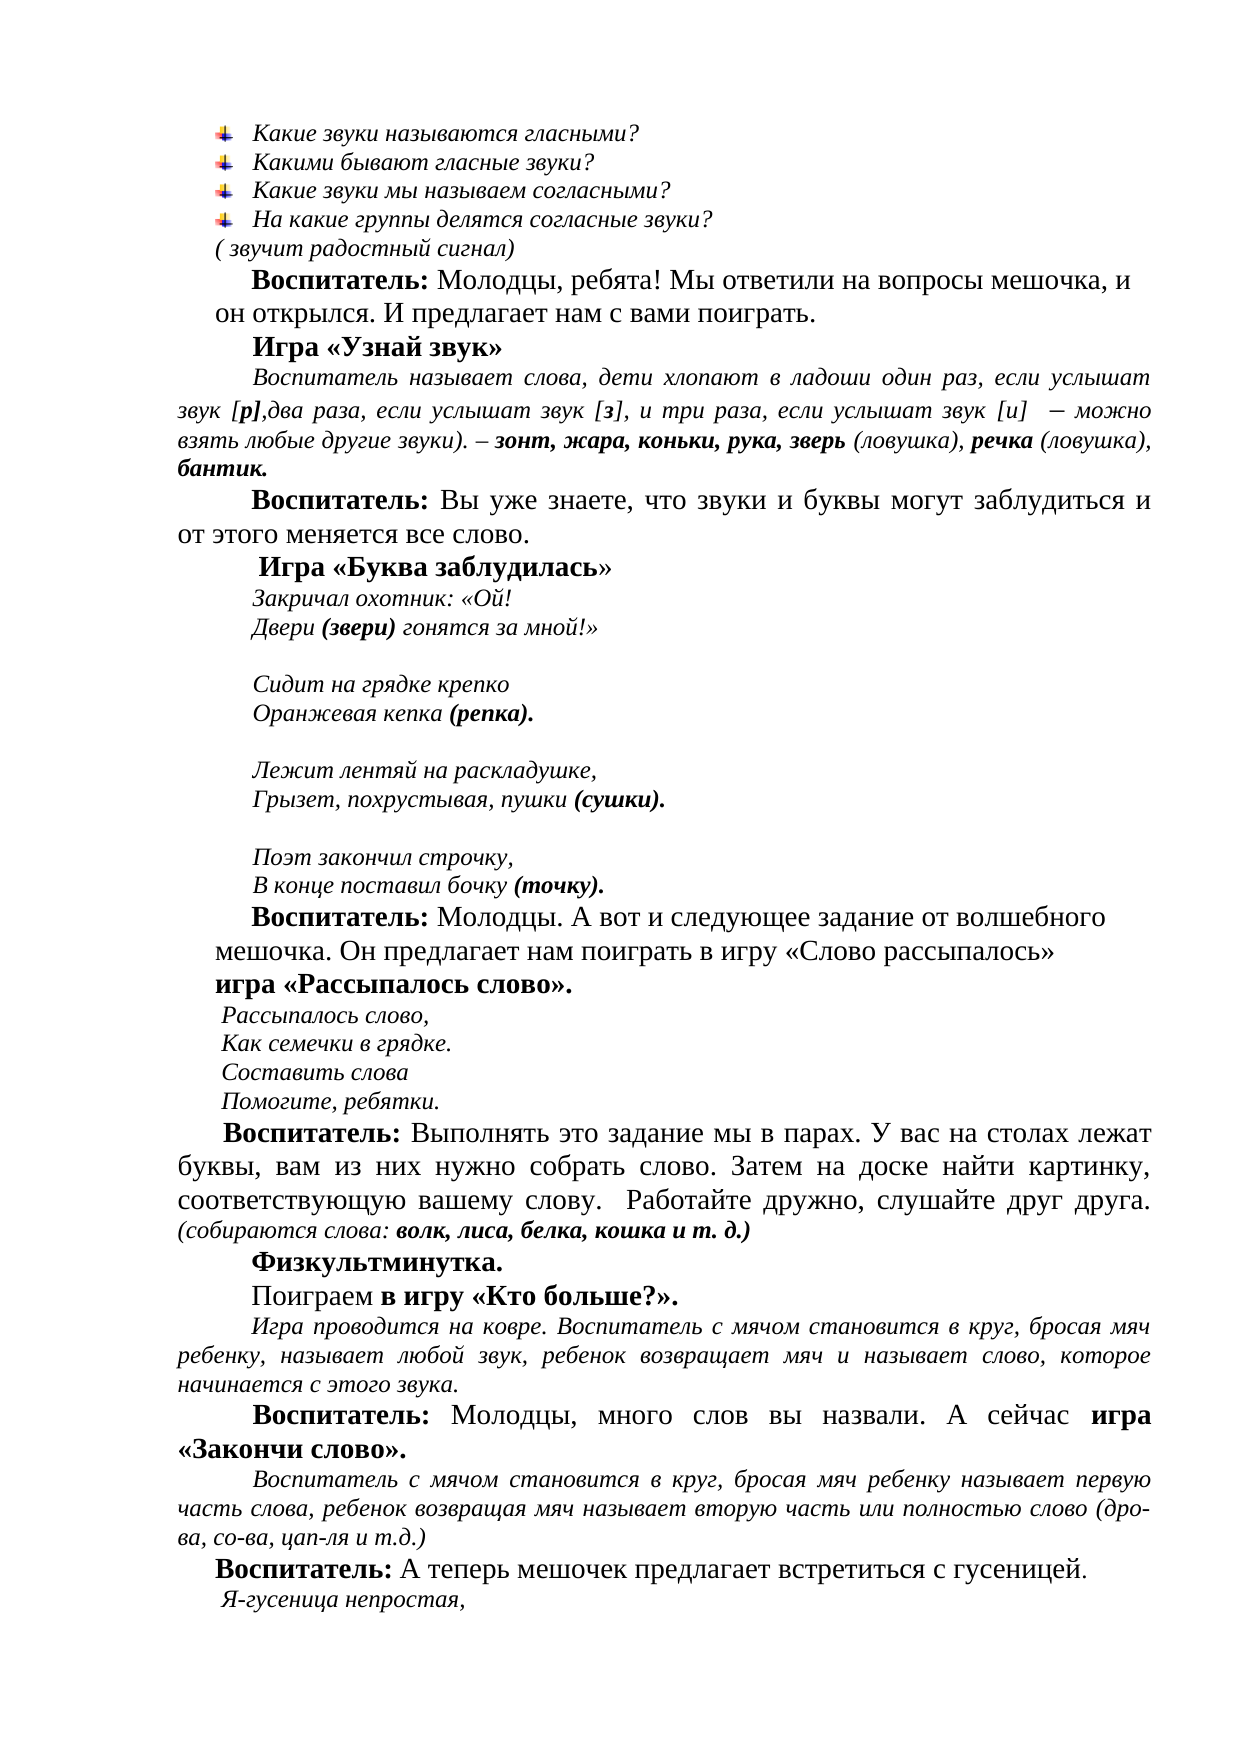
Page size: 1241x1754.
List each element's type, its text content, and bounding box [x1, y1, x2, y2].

text Поиграем в игру «Кто больше?». [177, 1278, 1152, 1311]
text Воспитатель: А теперь мешочек предлагает встретиться с гусеницей. [177, 1551, 1152, 1584]
text Составить слова [177, 1057, 1152, 1086]
list Какими бывают гласные звуки? [215, 147, 1152, 176]
text Двери (звери) гонятся за мной!» [177, 612, 1152, 640]
text Воспитатель называет слова, дети хлопают в ладоши один раз, если услышат звук [р],два раза, если услышат звук [з], и три раза, если услышат звук [и] – можно взять любые другие звуки). – зонт, жара, коньки, рука, зверь (ловушка), речка (ловушка), бантик. [177, 362, 1152, 482]
text Игра «Узнай звук» [177, 329, 1152, 362]
picture [215, 124, 233, 142]
text Воспитатель: Молодцы, ребята! Мы ответили на вопросы мешочка, и он открылся. И предлагает нам с вами поиграть. [215, 262, 1152, 329]
text Помогите, ребятки. [177, 1086, 1152, 1115]
list На какие группы делятся согласные звуки? [215, 204, 1152, 233]
text Лежит лентяй на раскладушке, [177, 755, 1152, 784]
text Воспитатель с мячом становится в круг, бросая мяч ребенку называет первую часть слова, ребенок возвращая мяч называет вторую часть или полностью слово (дро-ва, со-ва, цап-ля и т.д.) [177, 1464, 1152, 1551]
text ( звучит радостный сигнал) [215, 233, 1152, 262]
picture [215, 211, 233, 228]
text Поэт закончил строчку, [177, 842, 1152, 870]
text Грызет, похрустывая, пушки (сушки). [177, 784, 1152, 813]
text Закричал охотник: «Ой! [177, 583, 1152, 612]
text В конце поставил бочку (точку). [177, 870, 1152, 899]
text Рассыпалось слово, [177, 1000, 1152, 1028]
list Какие звуки мы называем согласными? [215, 176, 1152, 204]
text Физкультминутка. [177, 1244, 1152, 1278]
text Воспитатель: Выполнять это задание мы в парах. У вас на столах лежат буквы, вам из них нужно собрать слово. Затем на доске найти картинку, соответствующую вашему слову. Работайте дружно, слушайте друг друга. (собираются слова: волк, лиса, белка, кошка и т. д.) [177, 1115, 1152, 1244]
text Воспитатель: Молодцы, много слов вы назвали. А сейчас игра «Закончи слово». [177, 1397, 1152, 1464]
text Игра «Буква заблудилась» [177, 549, 1152, 583]
text игра «Рассыпалось слово». [177, 966, 1152, 1000]
text Оранжевая кепка (репка). [177, 698, 1152, 727]
picture [215, 153, 233, 171]
text Я-гусеница непростая, [177, 1584, 1152, 1613]
picture [215, 182, 233, 199]
text Игра проводится на ковре. Воспитатель с мячом становится в круг, бросая мяч ребенку, называет любой звук, ребенок возвращает мяч и называет слово, которое начинается с этого звука. [177, 1311, 1152, 1397]
list Какие звуки называются гласными? [215, 118, 1152, 147]
text Воспитатель: Молодцы. А вот и следующее задание от волшебного мешочка. Он предлагает нам поиграть в игру «Слово рассыпалось» [215, 899, 1152, 966]
text Сидит на грядке крепко [177, 669, 1152, 698]
text Как семечки в грядке. [177, 1028, 1152, 1057]
text Воспитатель: Вы уже знаете, что звуки и буквы могут заблудиться и от этого меняется все слово. [177, 482, 1152, 549]
